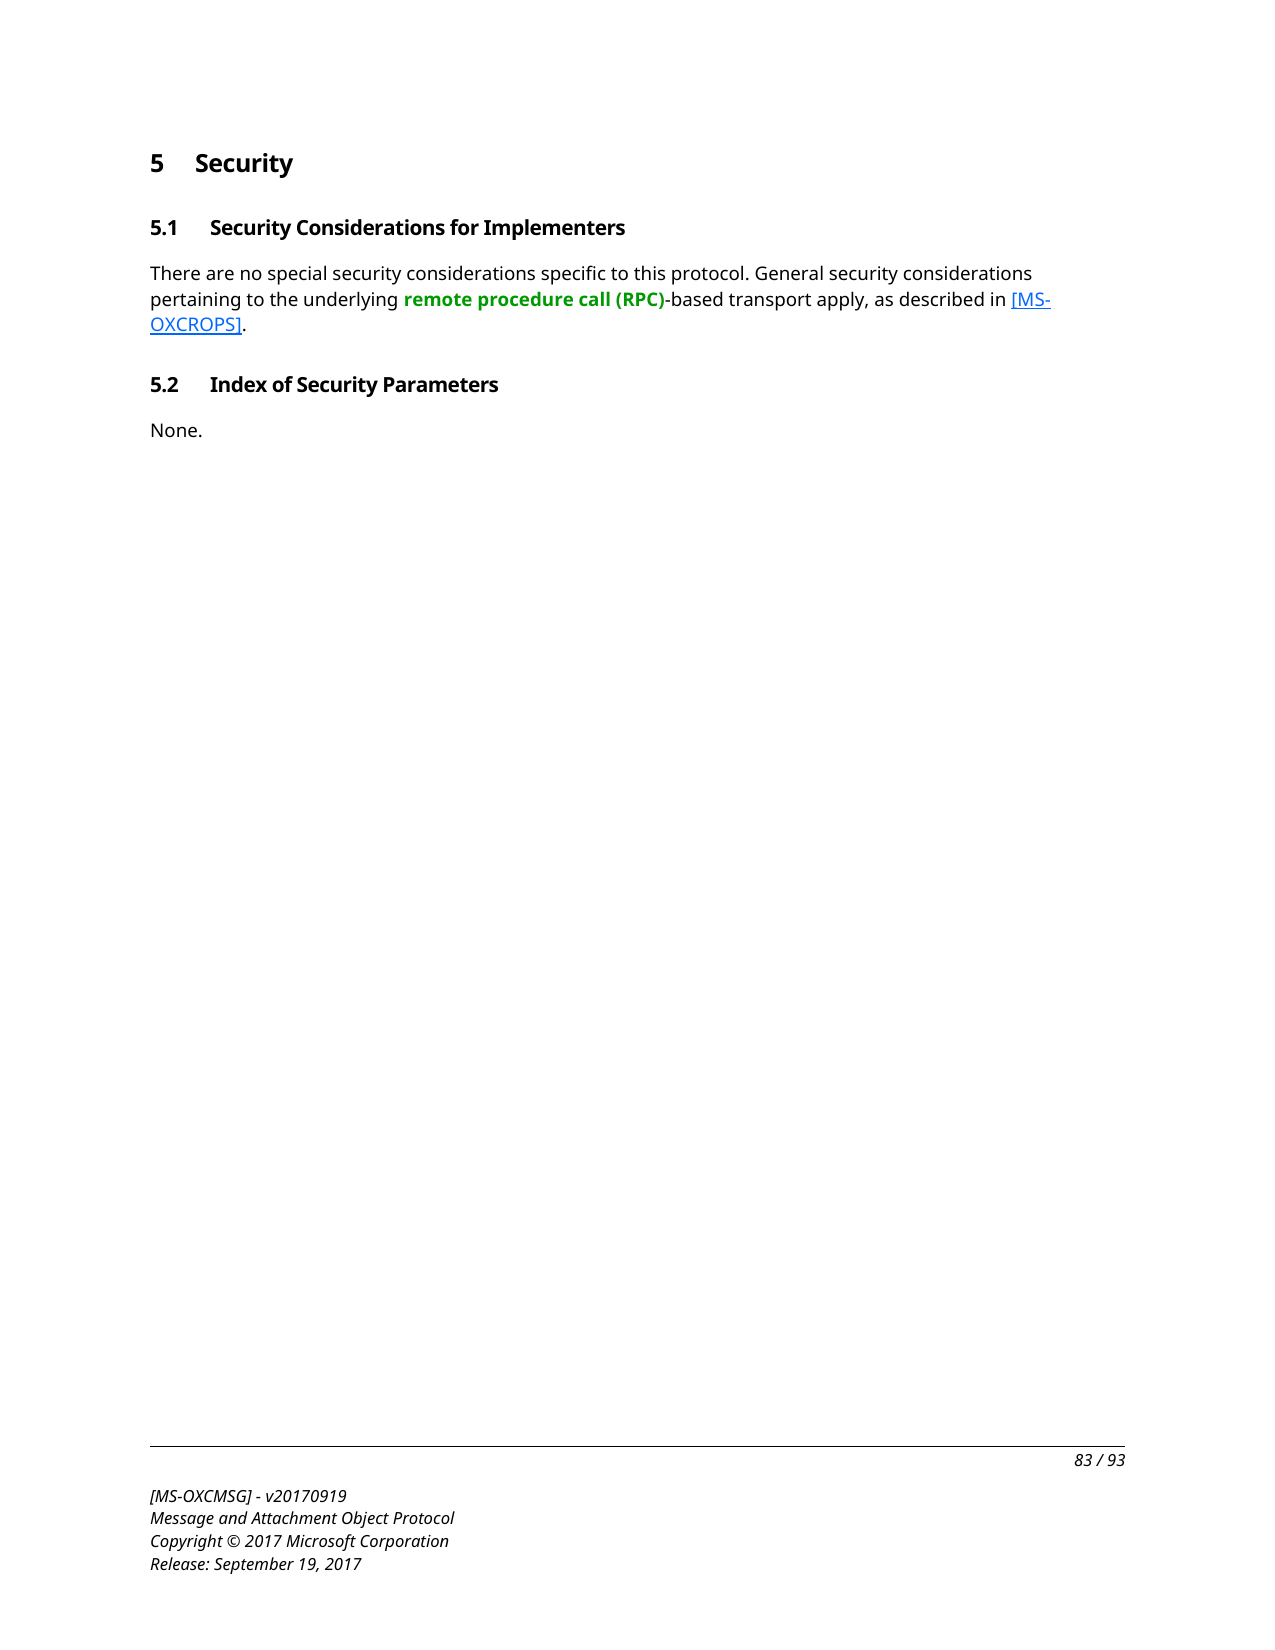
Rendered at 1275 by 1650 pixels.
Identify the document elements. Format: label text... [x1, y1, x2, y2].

subtitle Security Considerations for Implementers [150, 213, 1125, 242]
text None. [150, 417, 1125, 443]
subtitle Security [150, 146, 1125, 180]
text There are no special security considerations specific to this protocol. General security considerations pertaining to the underlying remote procedure call (RPC)-based transport apply, as described in [MS-OXCROPS]. [150, 260, 1125, 337]
subtitle Index of Security Parameters [150, 370, 1125, 399]
